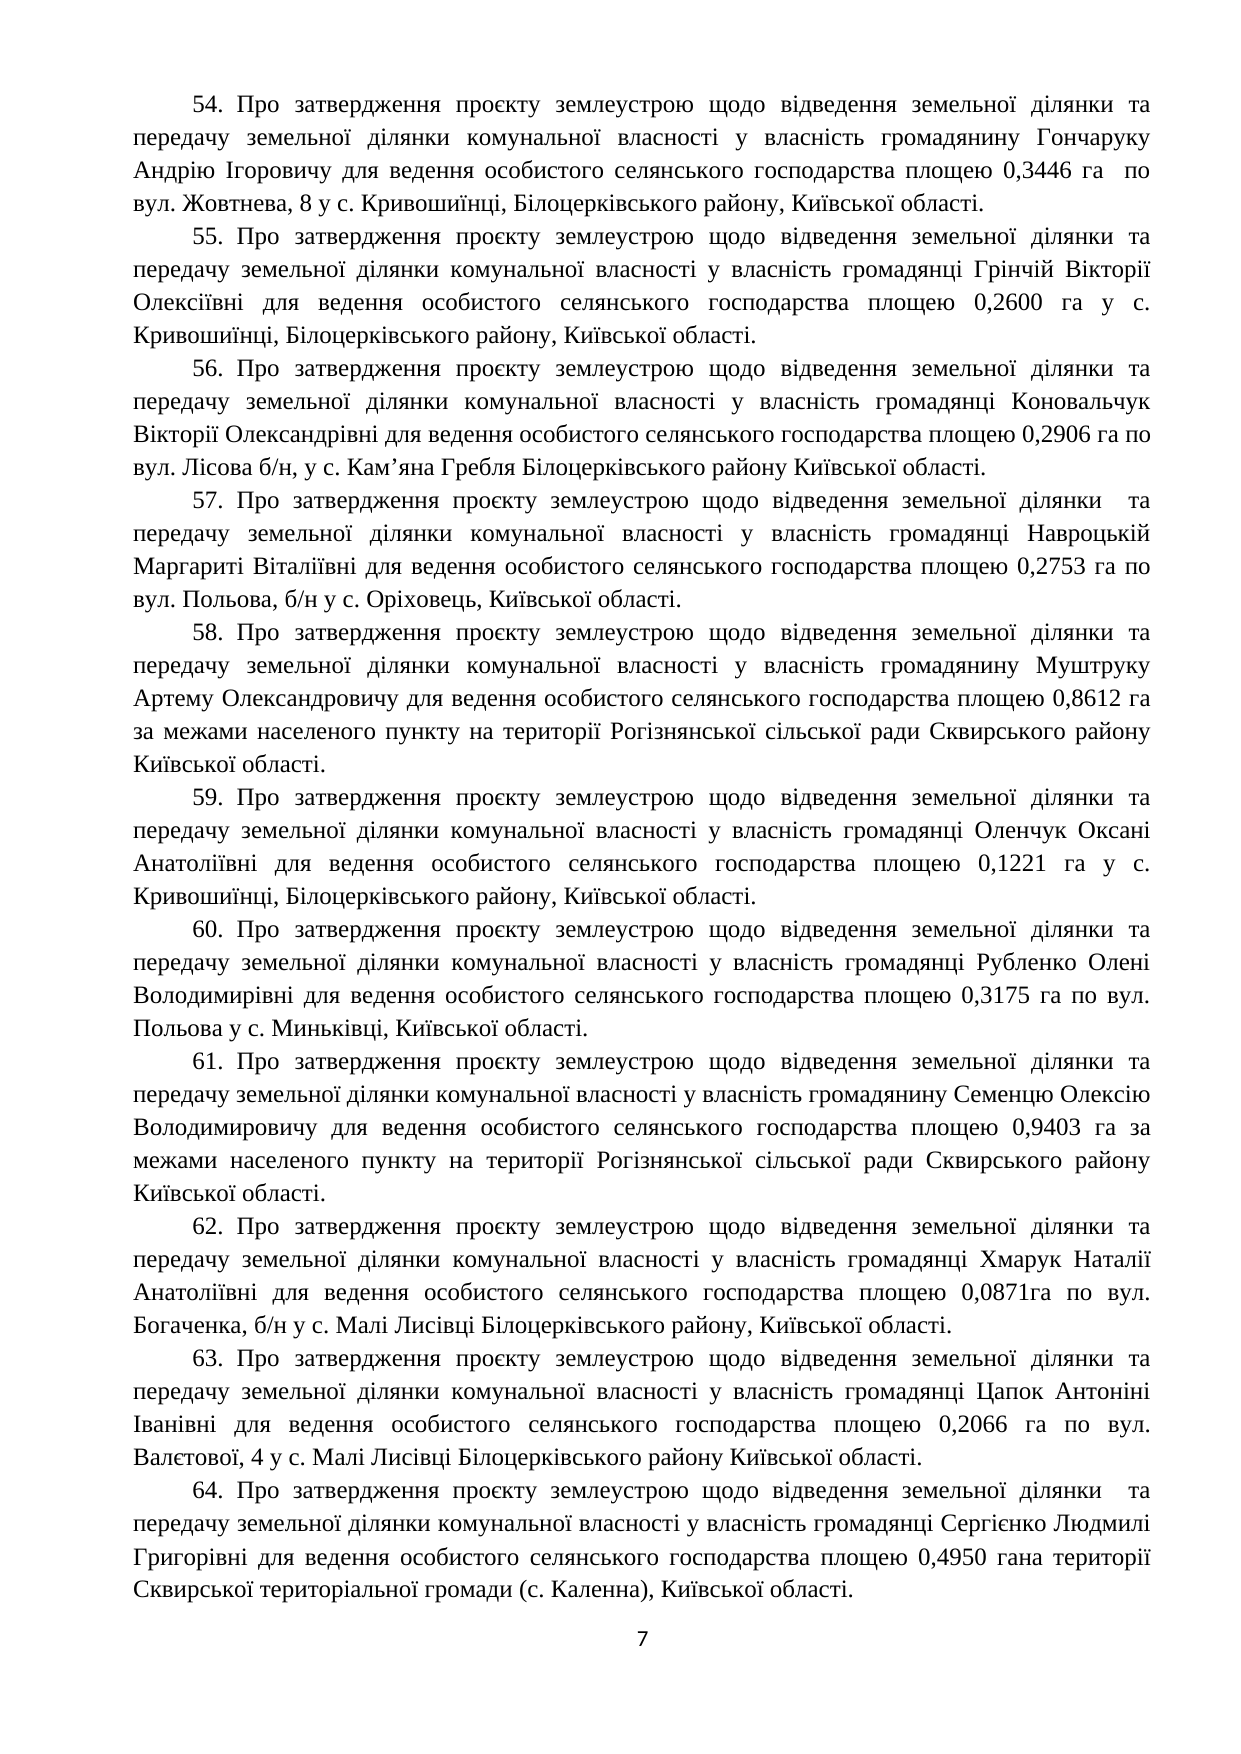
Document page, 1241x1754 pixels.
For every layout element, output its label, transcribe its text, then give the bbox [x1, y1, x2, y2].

list Про затвердження проєкту землеустрою щодо відведення земельної ділянки та передачу земельної ділянки комунальної власності у власність громадянці Коновальчук Вікторії Олександрівні для ведення особистого селянського господарства площею 0,2906 га по вул. Лісова б/н, у с. Кам’яна Гребля Білоцерківського району Київської області. [133, 353, 1152, 481]
list Про затвердження проєкту землеустрою щодо відведення земельної ділянки та передачу земельної ділянки комунальної власності у власність громадянину Муштруку Артему Олександровичу для ведення особистого селянського господарства площею 0,8612 га за межами населеного пункту на території Рогізнянської сільської ради Сквирського району Київської області. [133, 617, 1152, 778]
list Про затвердження проєкту землеустрою щодо відведення земельної ділянки та передачу земельної ділянки комунальної власності у власність громадянці Оленчук Оксані Анатоліївні для ведення особистого селянського господарства площею 0,1221 га у с. Кривошиїнці, Білоцерківського району, Київської області. [133, 782, 1152, 910]
list Про затвердження проєкту землеустрою щодо відведення земельної ділянки та передачу земельної ділянки комунальної власності у власність громадянину Семенцю Олексію Володимировичу для ведення особистого селянського господарства площею 0,9403 га за межами населеного пункту на території Рогізнянської сільської ради Сквирського району Київської області. [133, 1046, 1152, 1207]
list Про затвердження проєкту землеустрою щодо відведення земельної ділянки та передачу земельної ділянки комунальної власності у власність громадянці Сергієнко Людмилі Григорівні для ведення особистого селянського господарства площею 0,4950 гана території Сквирської територіальної громади (с. Каленна), Київської області. [133, 1476, 1152, 1603]
list Про затвердження проєкту землеустрою щодо відведення земельної ділянки та передачу земельної ділянки комунальної власності у власність громадянці Рубленко Олені Володимирівні для ведення особистого селянського господарства площею 0,3175 га по вул. Польова у с. Миньківці, Київської області. [133, 914, 1152, 1042]
list Про затвердження проєкту землеустрою щодо відведення земельної ділянки та передачу земельної ділянки комунальної власності у власність громадянці Грінчій Вікторії Олексіївні для ведення особистого селянського господарства площею 0,2600 га у с. Кривошиїнці, Білоцерківського району, Київської області. [133, 221, 1152, 348]
list Про затвердження проєкту землеустрою щодо відведення земельної ділянки та передачу земельної ділянки комунальної власності у власність громадянці Цапок Антоніні Іванівні для ведення особистого селянського господарства площею 0,2066 га по вул. Валєтової, 4 у с. Малі Лисівці Білоцерківського району Київської області. [133, 1343, 1152, 1471]
list Про затвердження проєкту землеустрою щодо відведення земельної ділянки та передачу земельної ділянки комунальної власності у власність громадянці Навроцькій Маргариті Віталіївні для ведення особистого селянського господарства площею 0,2753 га по вул. Польова, б/н у с. Оріховець, Київської області. [133, 485, 1152, 613]
list Про затвердження проєкту землеустрою щодо відведення земельної ділянки та передачу земельної ділянки комунальної власності у власність громадянину Гончаруку Андрію Ігоровичу для ведення особистого селянського господарства площею 0,3446 га по вул. Жовтнева, 8 у с. Кривошиїнці, Білоцерківського району, Київської області. [133, 89, 1152, 216]
list Про затвердження проєкту землеустрою щодо відведення земельної ділянки та передачу земельної ділянки комунальної власності у власність громадянці Хмарук Наталії Анатоліївні для ведення особистого селянського господарства площею 0,0871га по вул. Богаченка, б/н у с. Малі Лисівці Білоцерківського району, Київської області. [133, 1211, 1152, 1339]
